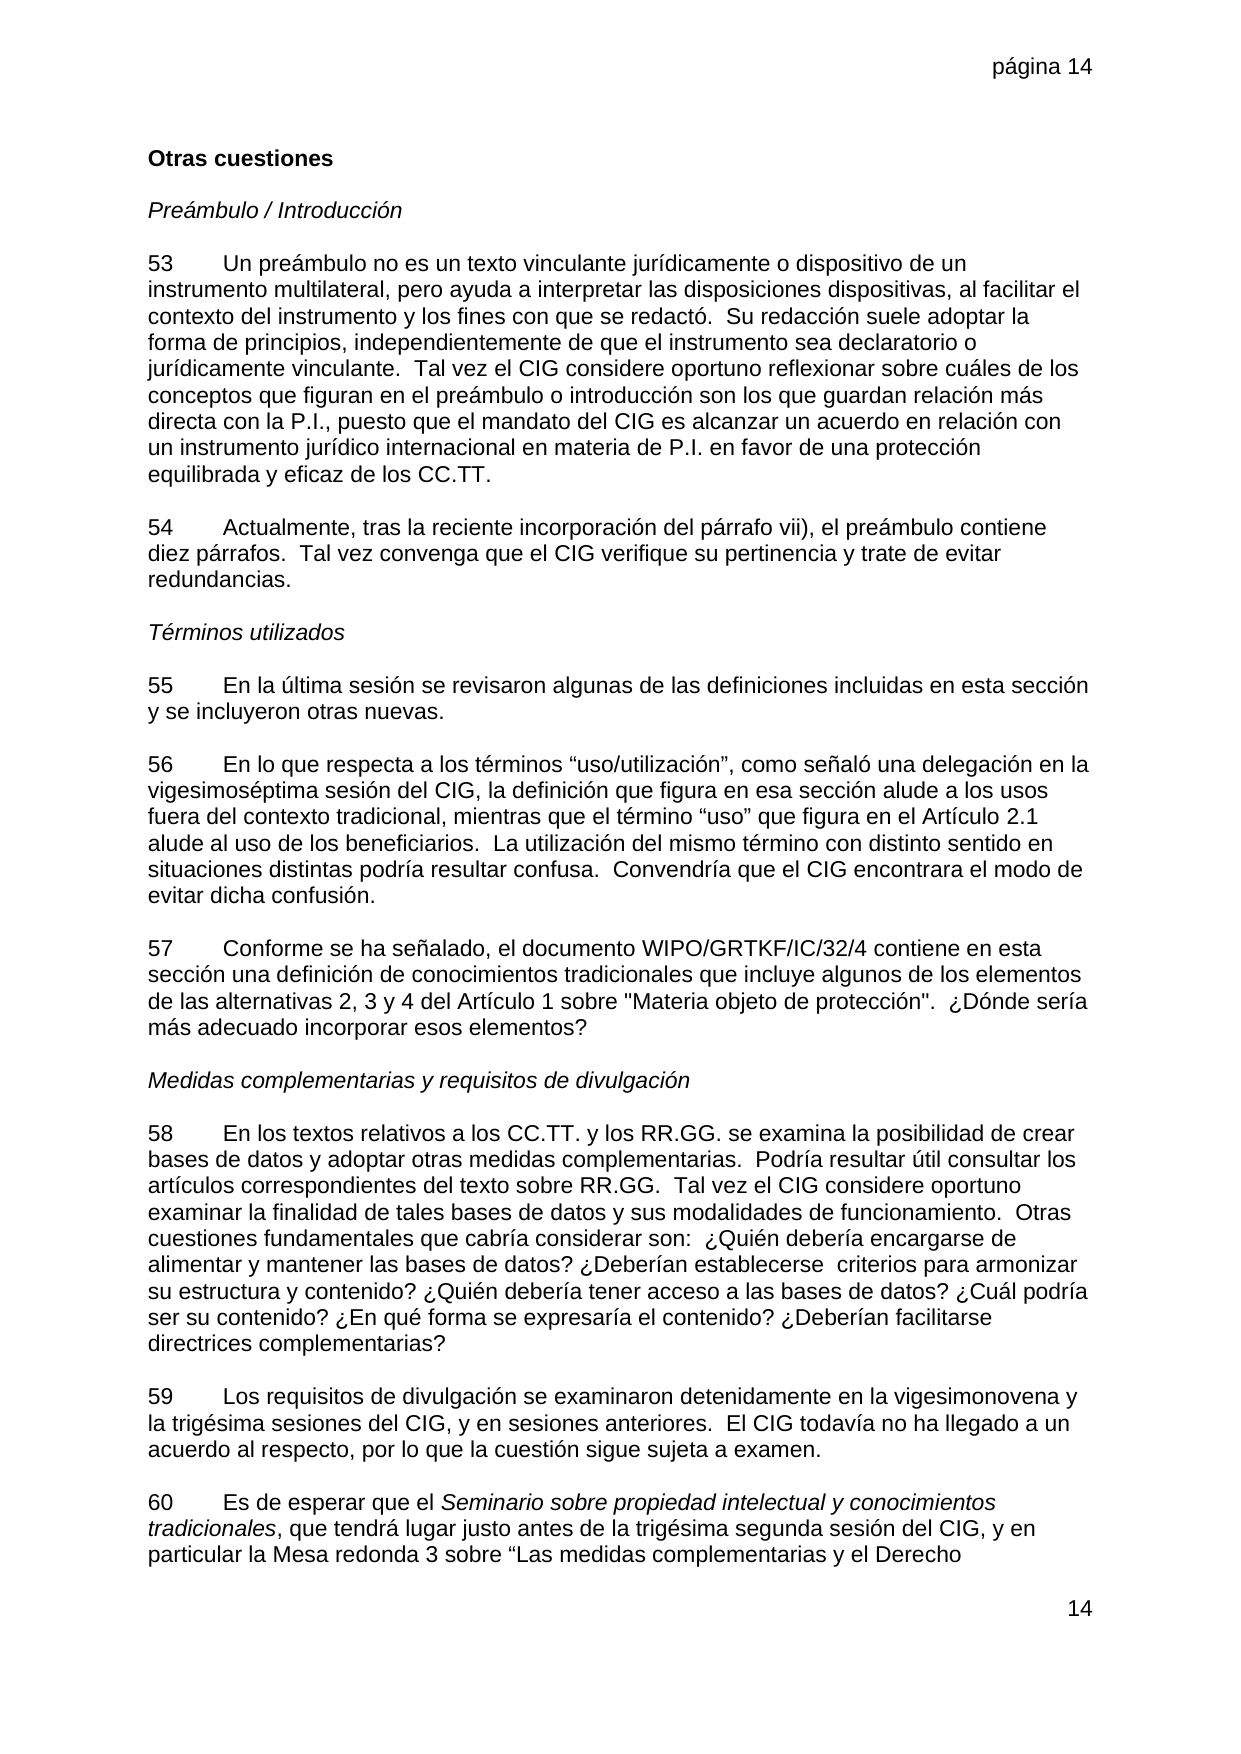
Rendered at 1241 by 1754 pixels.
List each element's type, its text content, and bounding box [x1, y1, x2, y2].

text Otras cuestiones [148, 144, 1092, 171]
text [148, 1488, 1092, 1568]
text Los requisitos de divulgación se examinaron detenidamente en la vigesimonovena y la trigésima sesiones del CIG, y en sesiones anteriores. El CIG todavía no ha llegado a un acuerdo al respecto, por lo que la cuestión sigue sujeta a examen. [148, 1383, 1092, 1462]
text Actualmente, tras la reciente incorporación del párrafo vii), el preámbulo contiene diez párrafos. Tal vez convenga que el CIG verifique su pertinencia y trate de evitar redundancias. [148, 513, 1092, 592]
text Medidas complementarias y requisitos de divulgación [148, 1067, 1092, 1093]
text En lo que respecta a los términos “uso/utilización”, como señaló una delegación en la vigesimoséptima sesión del CIG, la definición que figura en esa sección alude a los usos fuera del contexto tradicional, mientras que el término “uso” que figura en el Artículo 2.1 alude al uso de los beneficiarios. La utilización del mismo término con distinto sentido en situaciones distintas podría resultar confusa. Convendría que el CIG encontrara el modo de evitar dicha confusión. [148, 751, 1092, 909]
text Preámbulo / Introducción [148, 197, 1092, 223]
text Conforme se ha señalado, el documento WIPO/GRTKF/IC/32/4 contiene en esta sección una definición de conocimientos tradicionales que incluye algunos de los elementos de las alternativas 2, 3 y 4 del Artículo 1 sobre "Materia objeto de protección". ¿Dónde sería más adecuado incorporar esos elementos? [148, 935, 1092, 1041]
text En los textos relativos a los CC.TT. y los RR.GG. se examina la posibilidad de crear bases de datos y adoptar otras medidas complementarias. Podría resultar útil consultar los artículos correspondientes del texto sobre RR.GG. Tal vez el CIG considere oportuno examinar la finalidad de tales bases de datos y sus modalidades de funcionamiento. Otras cuestiones fundamentales que cabría considerar son: ¿Quién debería encargarse de alimentar y mantener las bases de datos? ¿Deberían establecerse criterios para armonizar su estructura y contenido? ¿Quién debería tener acceso a las bases de datos? ¿Cuál podría ser su contenido? ¿En qué forma se expresaría el contenido? ¿Deberían facilitarse directrices complementarias? [148, 1119, 1092, 1357]
text En la última sesión se revisaron algunas de las definiciones incluidas en esta sección y se incluyeron otras nuevas. [148, 672, 1092, 724]
text Un preámbulo no es un texto vinculante jurídicamente o dispositivo de un instrumento multilateral, pero ayuda a interpretar las disposiciones dispositivas, al facilitar el contexto del instrumento y los fines con que se redactó. Su redacción suele adoptar la forma de principios, independientemente de que el instrumento sea declaratorio o jurídicamente vinculante. Tal vez el CIG considere oportuno reflexionar sobre cuáles de los conceptos que figuran en el preámbulo o introducción son los que guardan relación más directa con la P.I., puesto que el mandato del CIG es alcanzar un acuerdo en relación con un instrumento jurídico internacional en materia de P.I. en favor de una protección equilibrada y eficaz de los CC.TT. [148, 250, 1092, 487]
text Términos utilizados [148, 619, 1092, 645]
